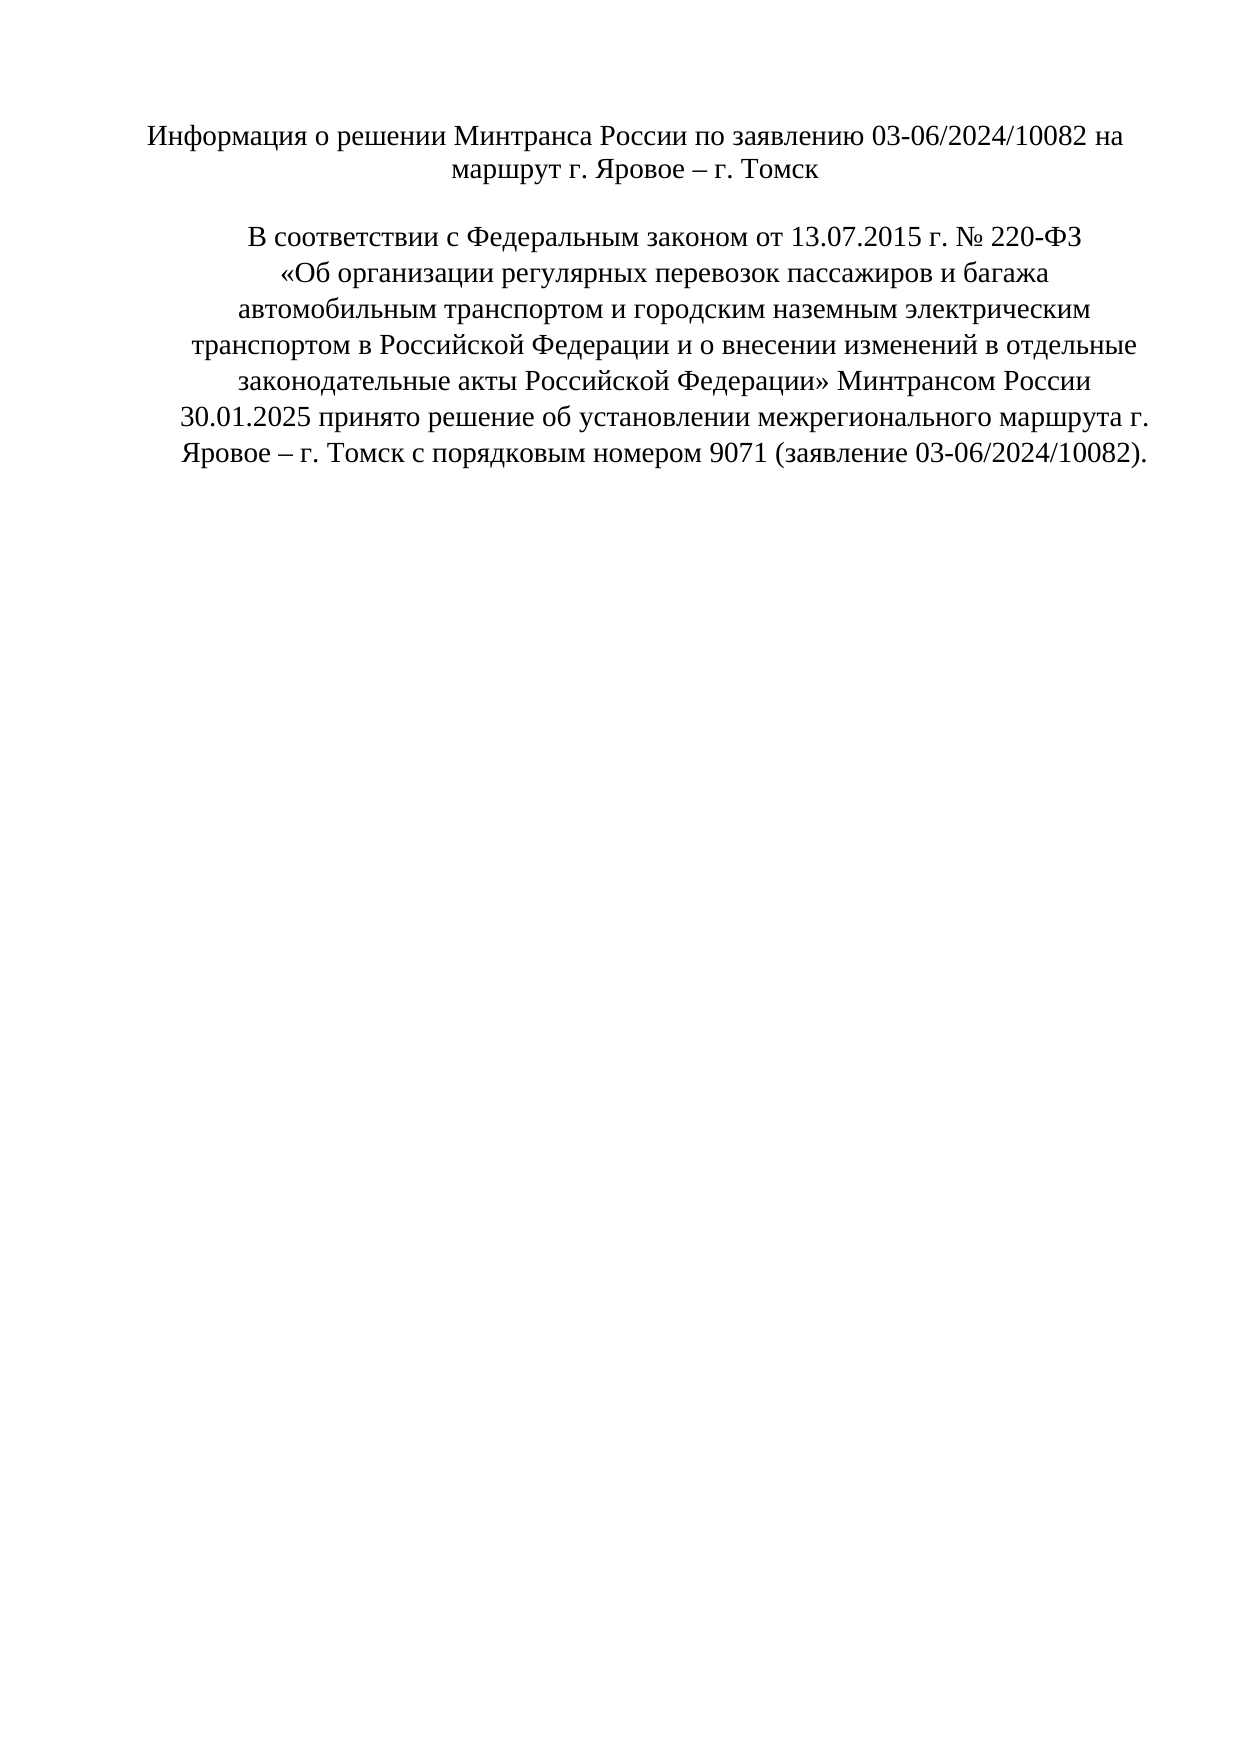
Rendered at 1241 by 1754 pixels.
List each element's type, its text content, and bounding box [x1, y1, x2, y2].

text Информация о решении Минтранса России по заявлению 03-06/2024/10082 на маршрут г. Яровое – г. Томск [118, 118, 1152, 185]
text В соответствии с Федеральным законом от 13.07.2015 г. № 220-ФЗ «Об организации регулярных перевозок пассажиров и багажа автомобильным транспортом и городским наземным электрическим транспортом в Российской Федерации и о внесении изменений в отдельные законодательные акты Российской Федерации» Минтрансом России 30.01.2025 принято решение об установлении межрегионального маршрута г. Яровое – г. Томск с порядковым номером 9071 (заявление 03-06/2024/10082). [177, 219, 1152, 469]
